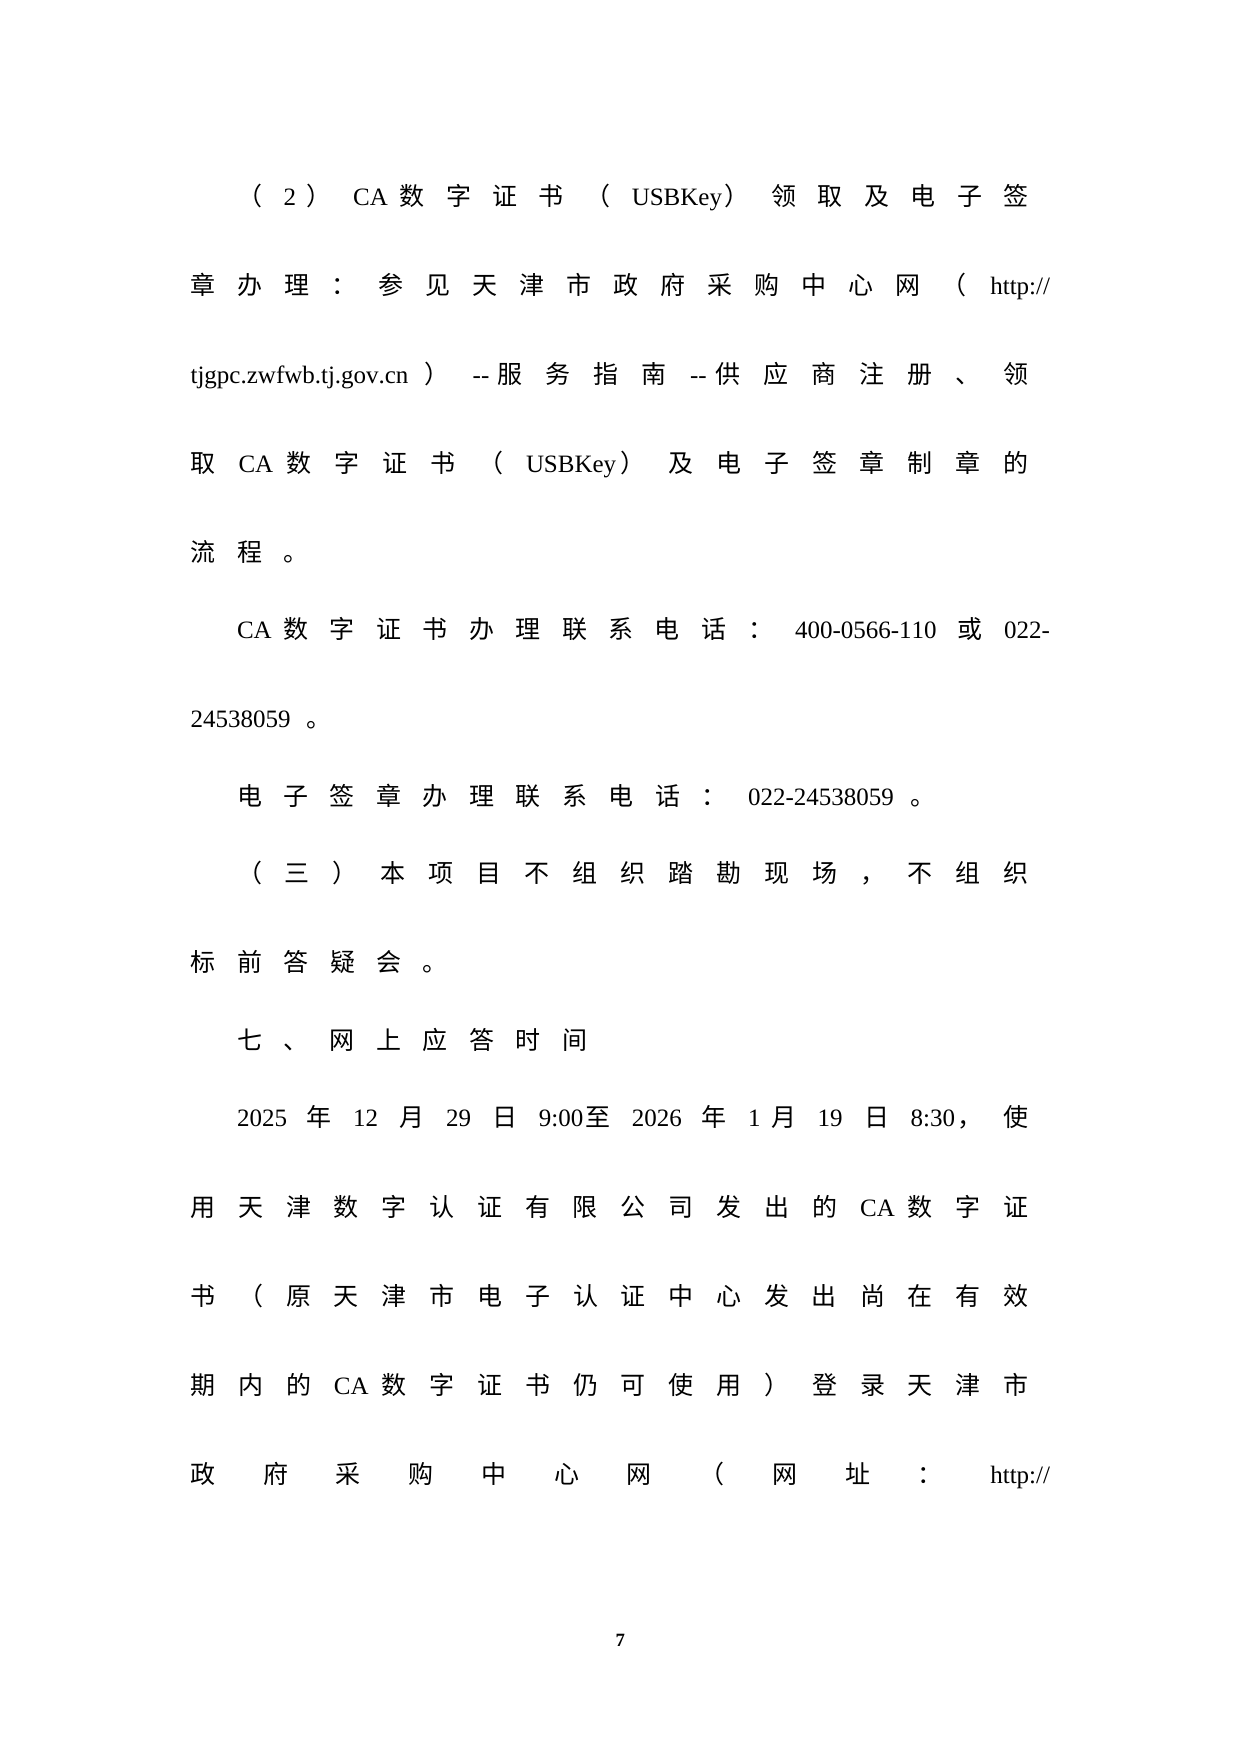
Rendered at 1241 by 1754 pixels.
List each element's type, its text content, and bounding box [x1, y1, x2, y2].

text 电子签章办理联系电话：022-24538059。 [190, 765, 1050, 824]
text 七、网上应答时间 [190, 1009, 1050, 1068]
text （三）本项目不组织踏勘现场，不组织标前答疑会。 [190, 842, 1050, 991]
text （2）CA数字证书（USBKey）领取及电子签章办理：参见天津市政府采购中心网（http://tjgpc.zwfwb.tj.gov.cn）--服务指南--供应商注册、领取CA数字证书（USBKey）及电子签章制章的流程。 [190, 164, 1050, 580]
text CA数字证书办理联系电话：400-0566-110或022-24538059。 [190, 598, 1050, 747]
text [190, 1086, 1050, 1502]
